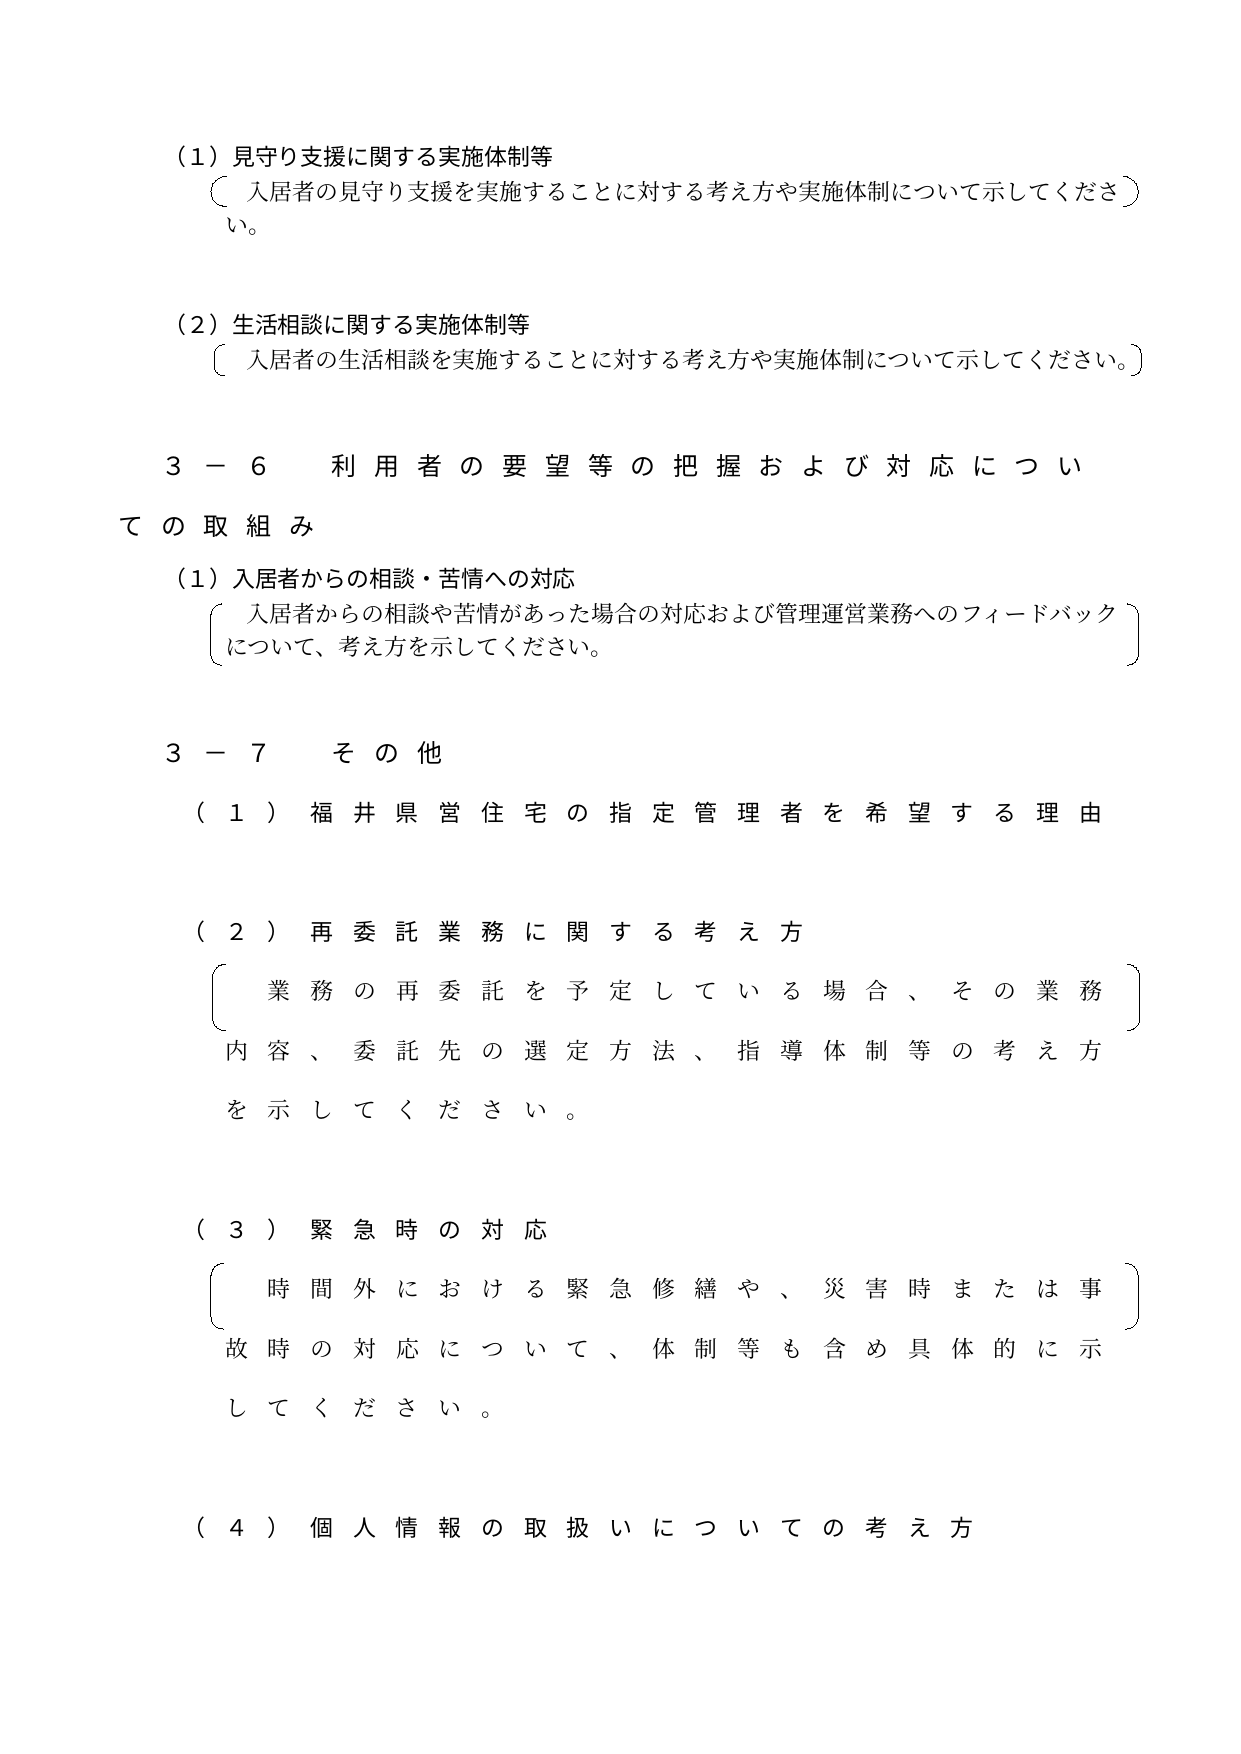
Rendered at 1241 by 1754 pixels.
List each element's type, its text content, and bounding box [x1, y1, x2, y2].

text ３－７ その他 [118, 722, 1122, 781]
text （１）見守り支援に関する実施体制等 [118, 132, 1122, 174]
text 業務の再委託を予定している場合、その業務内容、委託先の選定方法、指導体制等の考え方を示してください。 [225, 960, 1122, 1139]
text 時間外における緊急修繕や、災害時または事故時の対応について、体制等も含め具体的に示してください。 [225, 1258, 1122, 1437]
text 入居者からの相談や苦情があった場合の対応および管理運営業務へのフィードバックについて、考え方を示してください。 [225, 596, 1122, 662]
text （３）緊急時の対応 [118, 1198, 1122, 1258]
text ３－６ 利用者の要望等の把握および対応についての取組み [118, 435, 1122, 554]
text 入居者の生活相談を実施することに対する考え方や実施体制について示してください。 [225, 342, 1122, 375]
text （４）個人情報の取扱いについての考え方 [118, 1496, 1122, 1556]
text 入居者の見守り支援を実施することに対する考え方や実施体制について示してください。 [225, 174, 1122, 241]
text （２）生活相談に関する実施体制等 [118, 300, 1122, 342]
text （２）再委託業務に関する考え方 [118, 901, 1122, 960]
text （１）入居者からの相談・苦情への対応 [118, 554, 1122, 596]
text （１）福井県営住宅の指定管理者を希望する理由 [118, 781, 1122, 841]
